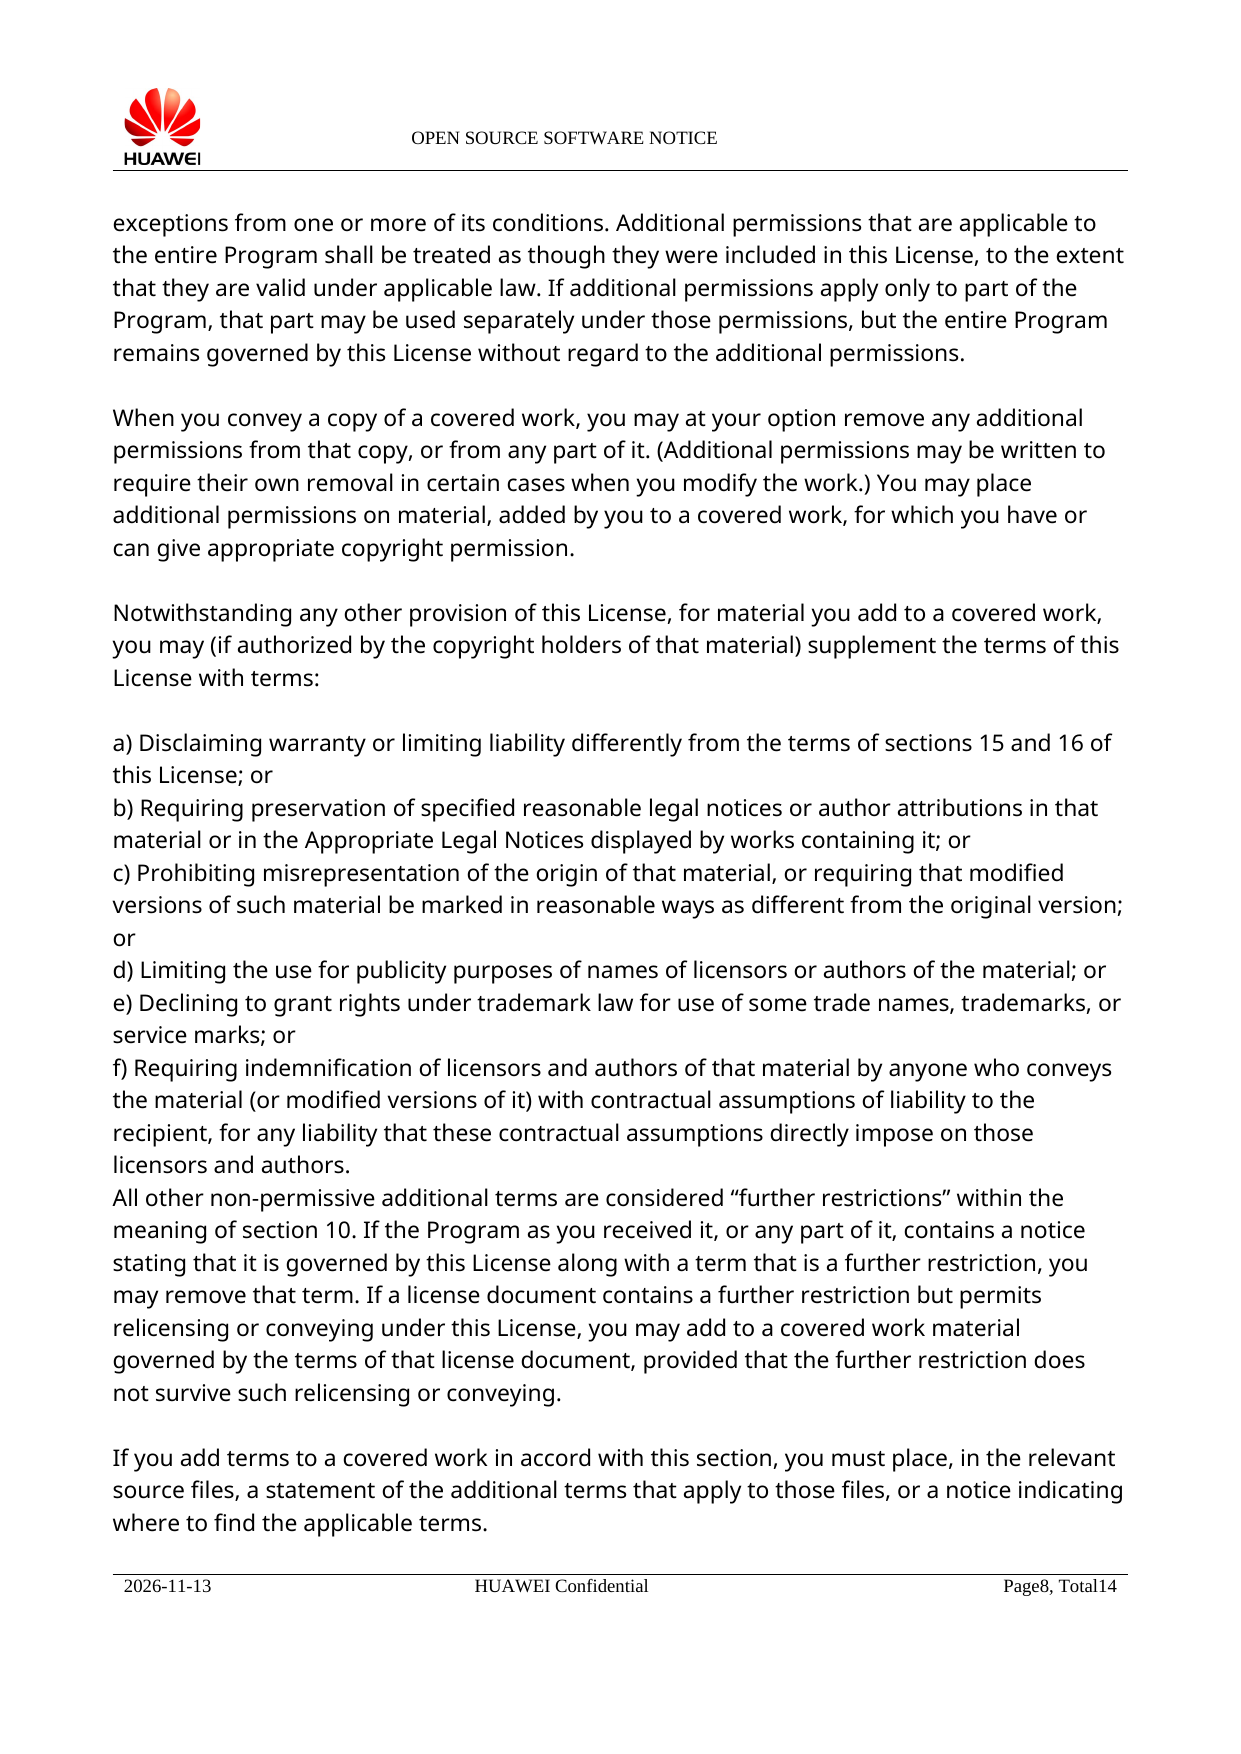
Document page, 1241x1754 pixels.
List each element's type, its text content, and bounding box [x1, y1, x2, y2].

text d) Limiting the use for publicity purposes of names of licensors or authors of the material; or [112, 954, 1128, 986]
text a) Disclaiming warranty or limiting liability differently from the terms of sections 15 and 16 of this License; or [112, 726, 1128, 791]
text e) Declining to grant rights under trademark law for use of some trade names, trademarks, or service marks; or [112, 986, 1128, 1051]
text Notwithstanding any other provision of this License, for material you add to a covered work, you may (if authorized by the copyright holders of that material) supplement the terms of this License with terms: [112, 596, 1128, 694]
text When you convey a copy of a covered work, you may at your option remove any additional permissions from that copy, or from any part of it. (Additional permissions may be written to require their own removal in certain cases when you modify the work.) You may place additional permissions on material, added by you to a covered work, for which you have or can give appropriate copyright permission. [112, 401, 1128, 564]
picture [124, 88, 201, 165]
text If you add terms to a covered work in accord with this section, you must place, in the relevant source files, a statement of the additional terms that apply to those files, or a notice indicating where to find the applicable terms. [112, 1441, 1128, 1539]
text f) Requiring indemnification of licensors and authors of that material by anyone who conveys the material (or modified versions of it) with contractual assumptions of liability to the recipient, for any liability that these contractual assumptions directly impose on those licensors and authors. [112, 1051, 1128, 1181]
text c) Prohibiting misrepresentation of the origin of that material, or requiring that modified versions of such material be marked in reasonable ways as different from the original version; or [112, 856, 1128, 954]
text b) Requiring preservation of specified reasonable legal notices or author attributions in that material or in the Appropriate Legal Notices displayed by works containing it; or [112, 791, 1128, 856]
text All other non-permissive additional terms are considered “further restrictions” within the meaning of section 10. If the Program as you received it, or any part of it, contains a notice stating that it is governed by this License along with a term that is a further restriction, you may remove that term. If a license document contains a further restriction but permits relicensing or conveying under this License, you may add to a covered work material governed by the terms of that license document, provided that the further restriction does not survive such relicensing or conveying. [112, 1181, 1128, 1409]
